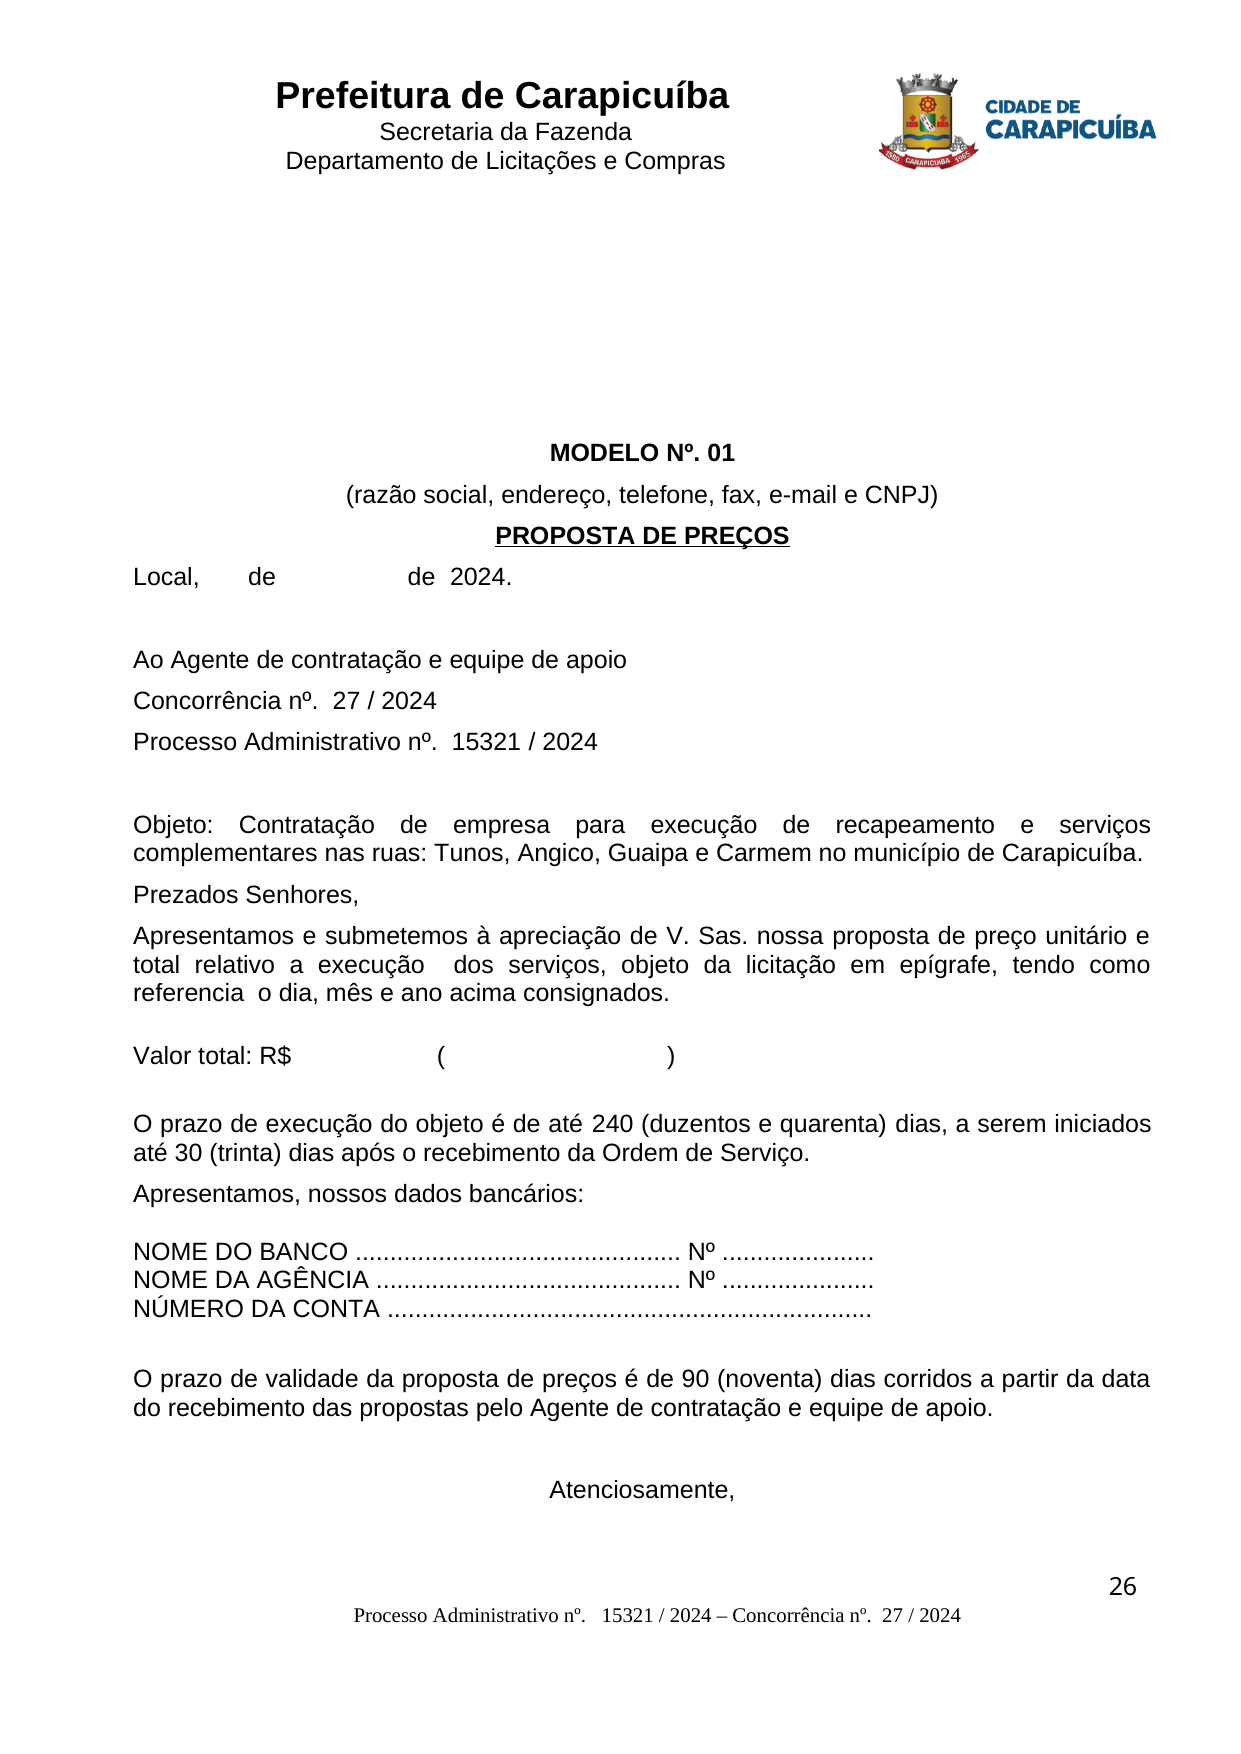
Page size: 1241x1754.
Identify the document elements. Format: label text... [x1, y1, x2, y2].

text O prazo de execução do objeto é de até 240 (duzentos e quarenta) dias, a serem iniciados até 30 (trinta) dias após o recebimento da Ordem de Serviço. [133, 1109, 1152, 1167]
text Local, de de 2024. [133, 562, 1152, 591]
text Prezados Senhores, [133, 880, 1152, 908]
text Atenciosamente, [133, 1475, 1152, 1504]
text Processo Administrativo nº. 15321 / 2024 [133, 727, 1152, 756]
text Objeto: Contratação de empresa para execução de recapeamento e serviços complementares nas ruas: Tunos, Angico, Guaipa e Carmem no município de Carapicuíba. [133, 810, 1152, 867]
text Ao Agente de contratação e equipe de apoio [133, 645, 1152, 673]
list Apresentamos e submetemos à apreciação de V. Sas. nossa proposta de preço unitário e total relativo a execução dos serviços, objeto da licitação em epígrafe, tendo como referencia o dia, mês e ano acima consignados. [133, 921, 1152, 1007]
text Valor total: R$ ( ) [133, 1041, 1152, 1070]
text NÚMERO DA CONTA ...................................................................... [133, 1294, 1152, 1323]
text NOME DO BANCO ............................................... Nº ...................... [133, 1237, 1152, 1265]
text MODELO Nº. 01 [133, 438, 1152, 467]
text PROPOSTA DE PREÇOS [133, 521, 1152, 550]
text Concorrência nº. 27 / 2024 [133, 686, 1152, 715]
text O prazo de validade da proposta de preços é de 90 (noventa) dias corridos a partir da data do recebimento das propostas pelo Agente de contratação e equipe de apoio. [133, 1364, 1152, 1422]
text Apresentamos, nossos dados bancários: [133, 1179, 1152, 1208]
picture [877, 65, 1159, 172]
text NOME DA AGÊNCIA ............................................ Nº ...................... [133, 1265, 1152, 1294]
text (razão social, endereço, telefone, fax, e-mail e CNPJ) [133, 480, 1152, 508]
